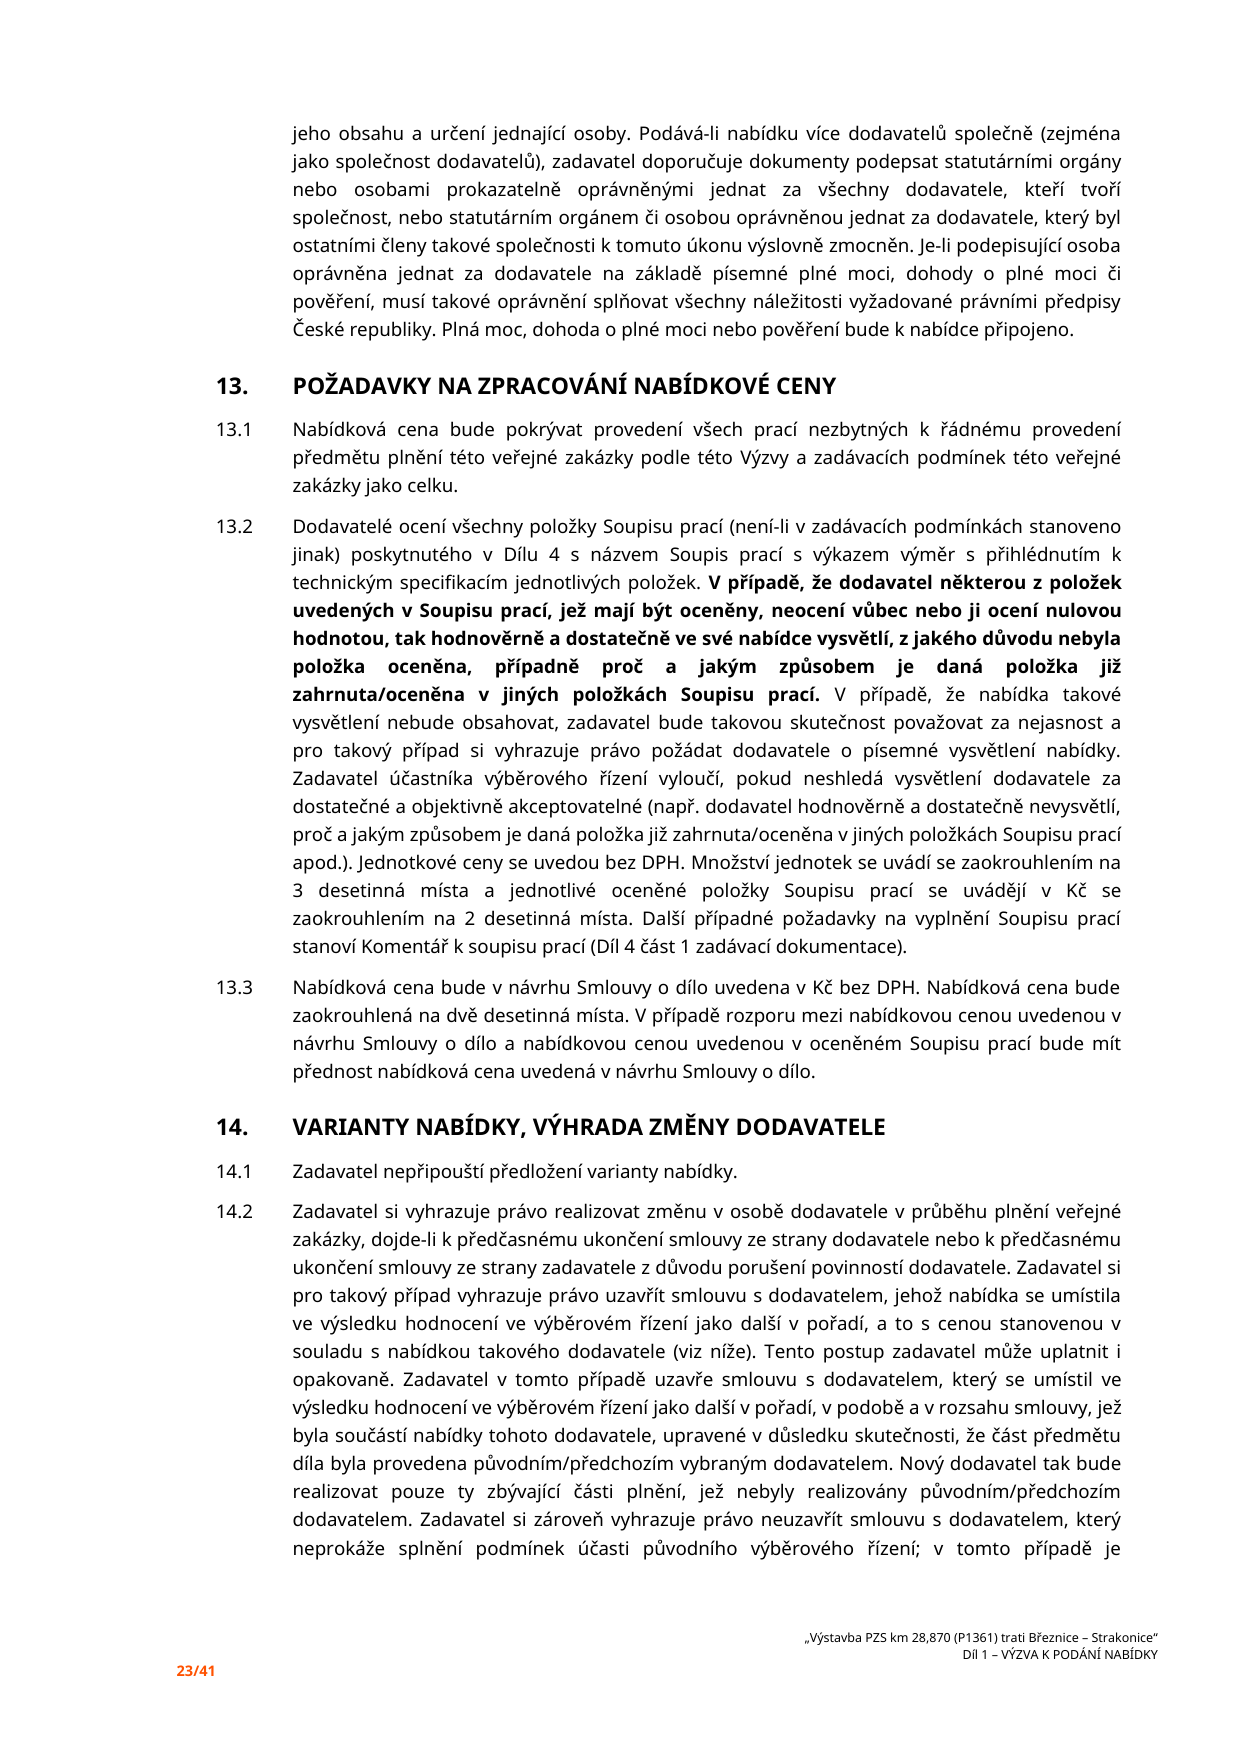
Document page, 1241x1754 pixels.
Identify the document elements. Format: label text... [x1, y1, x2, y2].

text Zadavatel nepřipouští předložení varianty nabídky. [216, 1158, 1122, 1183]
text VARIANTY NABÍDKY, VÝHRADA ZMĚNY DODAVATELE [216, 1111, 1122, 1142]
text Nabídková cena bude v návrhu Smlouvy o dílo uvedena v Kč bez DPH. Nabídková cena bude zaokrouhlená na dvě desetinná místa. V případě rozporu mezi nabídkovou cenou uvedenou v návrhu Smlouvy o dílo a nabídkovou cenou uvedenou v oceněném Soupisu prací bude mít přednost nabídková cena uvedená v návrhu Smlouvy o dílo. [216, 974, 1122, 1084]
text Dodavatelé ocení všechny položky Soupisu prací (není-li v zadávacích podmínkách stanoveno jinak) poskytnutého v Dílu 4 s názvem Soupis prací s výkazem výměr s přihlédnutím k technickým specifikacím jednotlivých položek. V případě, že dodavatel některou z položek uvedených v Soupisu prací, jež mají být oceněny, neocení vůbec nebo ji ocení nulovou hodnotou, tak hodnověrně a dostatečně ve své nabídce vysvětlí, z jakého důvodu nebyla položka oceněna, případně proč a jakým způsobem je daná položka již zahrnuta/oceněna v jiných položkách Soupisu prací. V případě, že nabídka takové vysvětlení nebude obsahovat, zadavatel bude takovou skutečnost považovat za nejasnost a pro takový případ si vyhrazuje právo požádat dodavatele o písemné vysvětlení nabídky. Zadavatel účastníka výběrového řízení vyloučí, pokud neshledá vysvětlení dodavatele za dostatečné a objektivně akceptovatelné (např. dodavatel hodnověrně a dostatečně nevysvětlí, proč a jakým způsobem je daná položka již zahrnuta/oceněna v jiných položkách Soupisu prací apod.). Jednotkové ceny se uvedou bez DPH. Množství jednotek se uvádí se zaokrouhlením na 3 desetinná místa a jednotlivé oceněné položky Soupisu prací se uvádějí v Kč se zaokrouhlením na 2 desetinná místa. Další případné požadavky na vyplnění Soupisu prací stanoví Komentář k soupisu prací (Díl 4 část 1 zadávací dokumentace). [216, 513, 1122, 959]
text POŽADAVKY NA ZPRACOVÁNÍ NABÍDKOVÉ CENY [216, 370, 1122, 401]
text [216, 1198, 1122, 1560]
text Nabídková cena bude pokrývat provedení všech prací nezbytných k řádnému provedení předmětu plnění této veřejné zakázky podle této Výzvy a zadávacích podmínek této veřejné zakázky jako celku. [216, 417, 1122, 498]
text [216, 121, 1122, 342]
